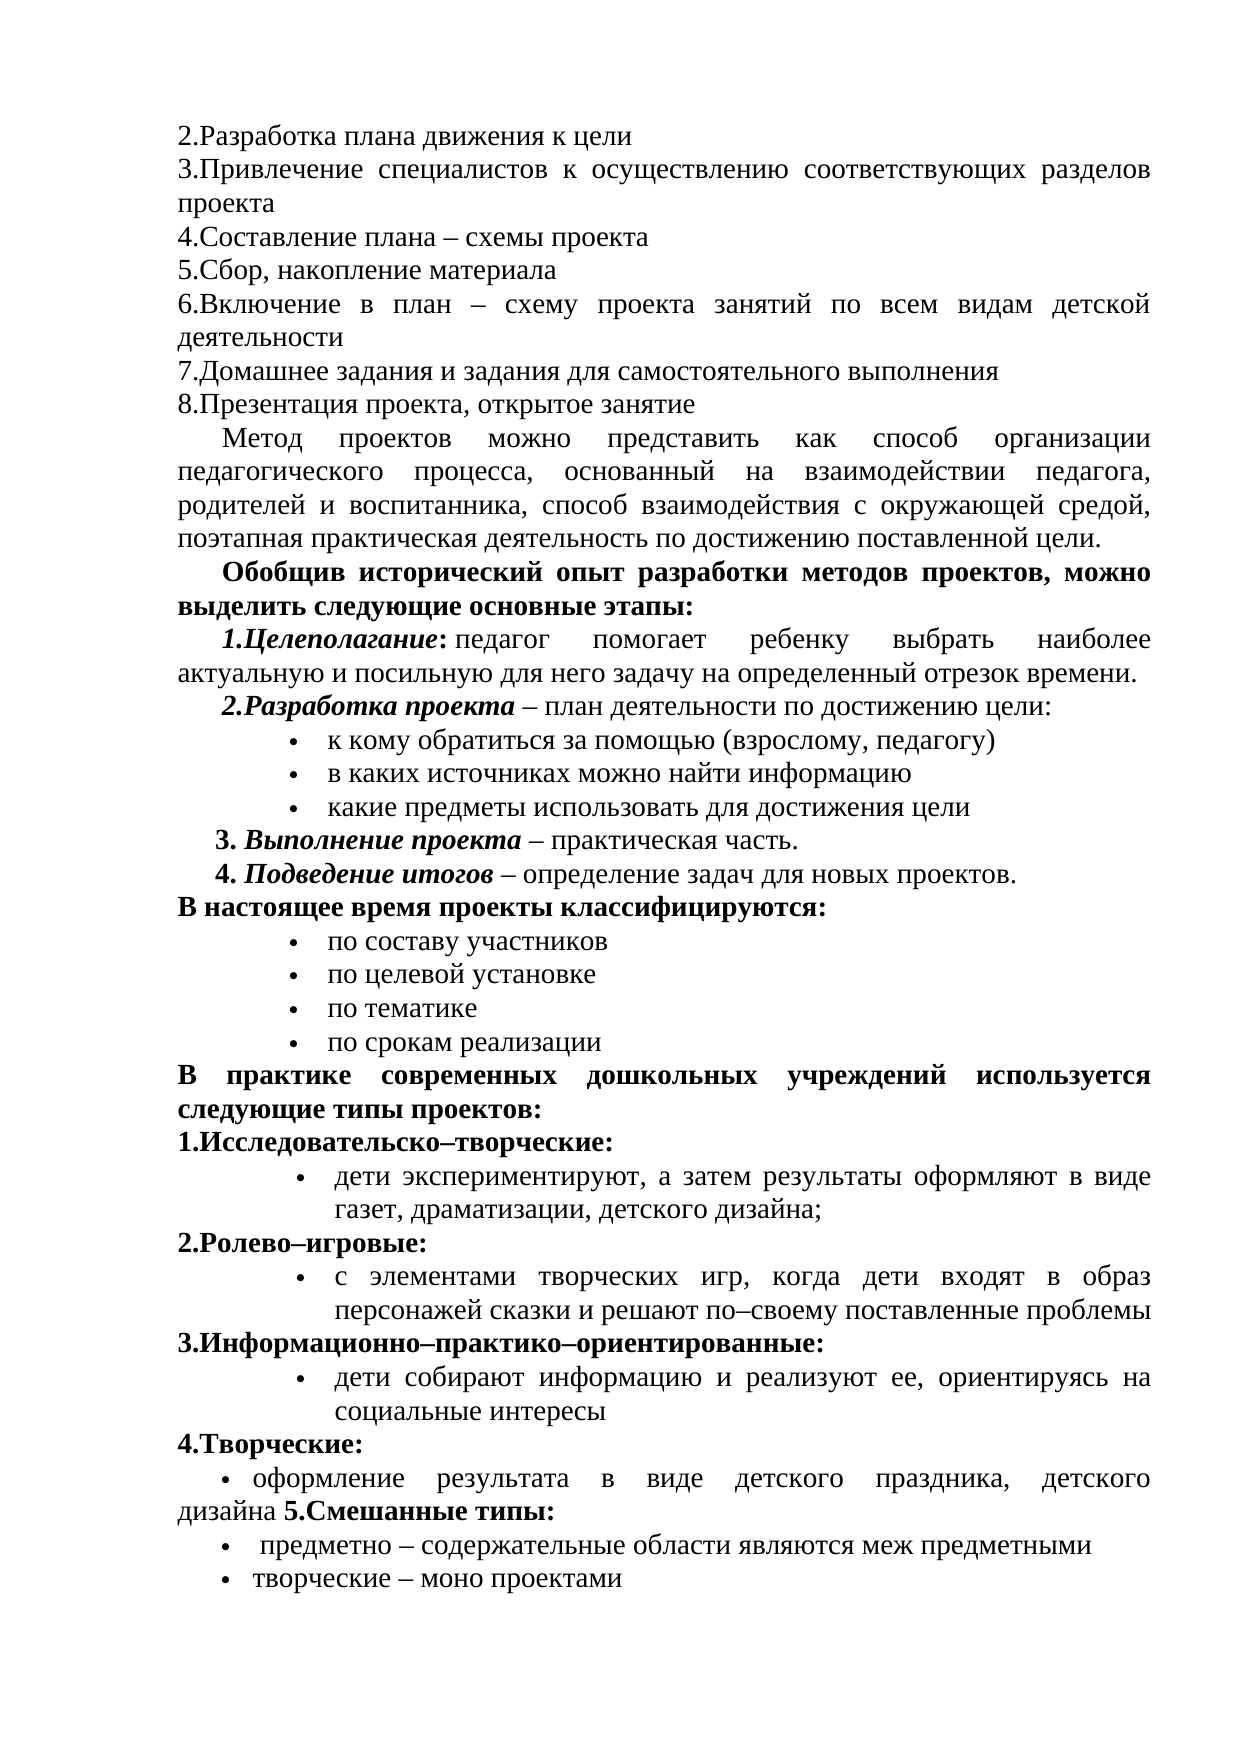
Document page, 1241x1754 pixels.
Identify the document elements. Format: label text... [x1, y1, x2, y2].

text 1.Исследовательско–творческие: [177, 1124, 1152, 1158]
list по тематике [290, 990, 1152, 1024]
list с элементами творческих игр, когда дети входят в образ персонажей сказки и решают по–своему поставленные проблемы [297, 1258, 1152, 1326]
list предметно – содержательные области являются меж предметными [177, 1527, 1152, 1560]
text 8.Презентация проекта, открытое занятие [177, 386, 1152, 420]
text 4.Творческие: [177, 1426, 1152, 1460]
list к кому обратиться за помощью (взрослому, педагогу) [290, 722, 1152, 755]
text 3.Информационно–практико–ориентированные: [177, 1326, 1152, 1359]
list по составу участников [290, 923, 1152, 957]
list оформление результата в виде детского праздника, детского дизайна 5.Смешанные типы: [177, 1460, 1152, 1527]
text 1.Целеполагание: педагог помогает ребенку выбрать наиболее актуальную и посильную для него задачу на определенный отрезок времени. [177, 621, 1152, 688]
list какие предметы использовать для достижения цели [290, 789, 1152, 822]
text 7.Домашнее задания и задания для самостоятельного выполнения [177, 353, 1152, 386]
list в каких источниках можно найти информацию [290, 755, 1152, 789]
list дети экспериментируют, а затем результаты оформляют в виде газет, драматизации, детского дизайна; [297, 1158, 1152, 1225]
text В настоящее время проекты классифицируются: [177, 889, 1152, 923]
text Обобщив исторический опыт разработки методов проектов, можно выделить следующие основные этапы: [177, 554, 1152, 621]
list дети собирают информацию и реализуют ее, ориентируясь на социальные интересы [297, 1359, 1152, 1426]
text Метод проектов можно представить как способ организации педагогического процесса, основанный на взаимодействии педагога, родителей и воспитанника, способ взаимодействия с окружающей средой, поэтапная практическая деятельность по достижению поставленной цели. [177, 420, 1152, 554]
list по целевой установке [290, 957, 1152, 990]
list по срокам реализации [290, 1024, 1152, 1057]
text 2.Разработка проекта – план деятельности по достижению цели: [177, 688, 1152, 722]
text 4. Подведение итогов – определение задач для новых проектов. [215, 856, 1152, 889]
text 2.Разработка плана движения к цели [177, 118, 1152, 152]
text 3. Выполнение проекта – практическая часть. [215, 822, 1152, 856]
text 5.Сбор, накопление материала [177, 252, 1152, 286]
text 3.Привлечение специалистов к осуществлению соответствующих разделов проекта [177, 152, 1152, 219]
text 4.Составление плана – схемы проекта [177, 219, 1152, 252]
text В практике современных дошкольных учреждений используется следующие типы проектов: [177, 1057, 1152, 1124]
text 6.Включение в план – схему проекта занятий по всем видам детской деятельности [177, 286, 1152, 353]
text 2.Ролево–игровые: [177, 1225, 1152, 1258]
list творческие – моно проектами [177, 1560, 1152, 1594]
